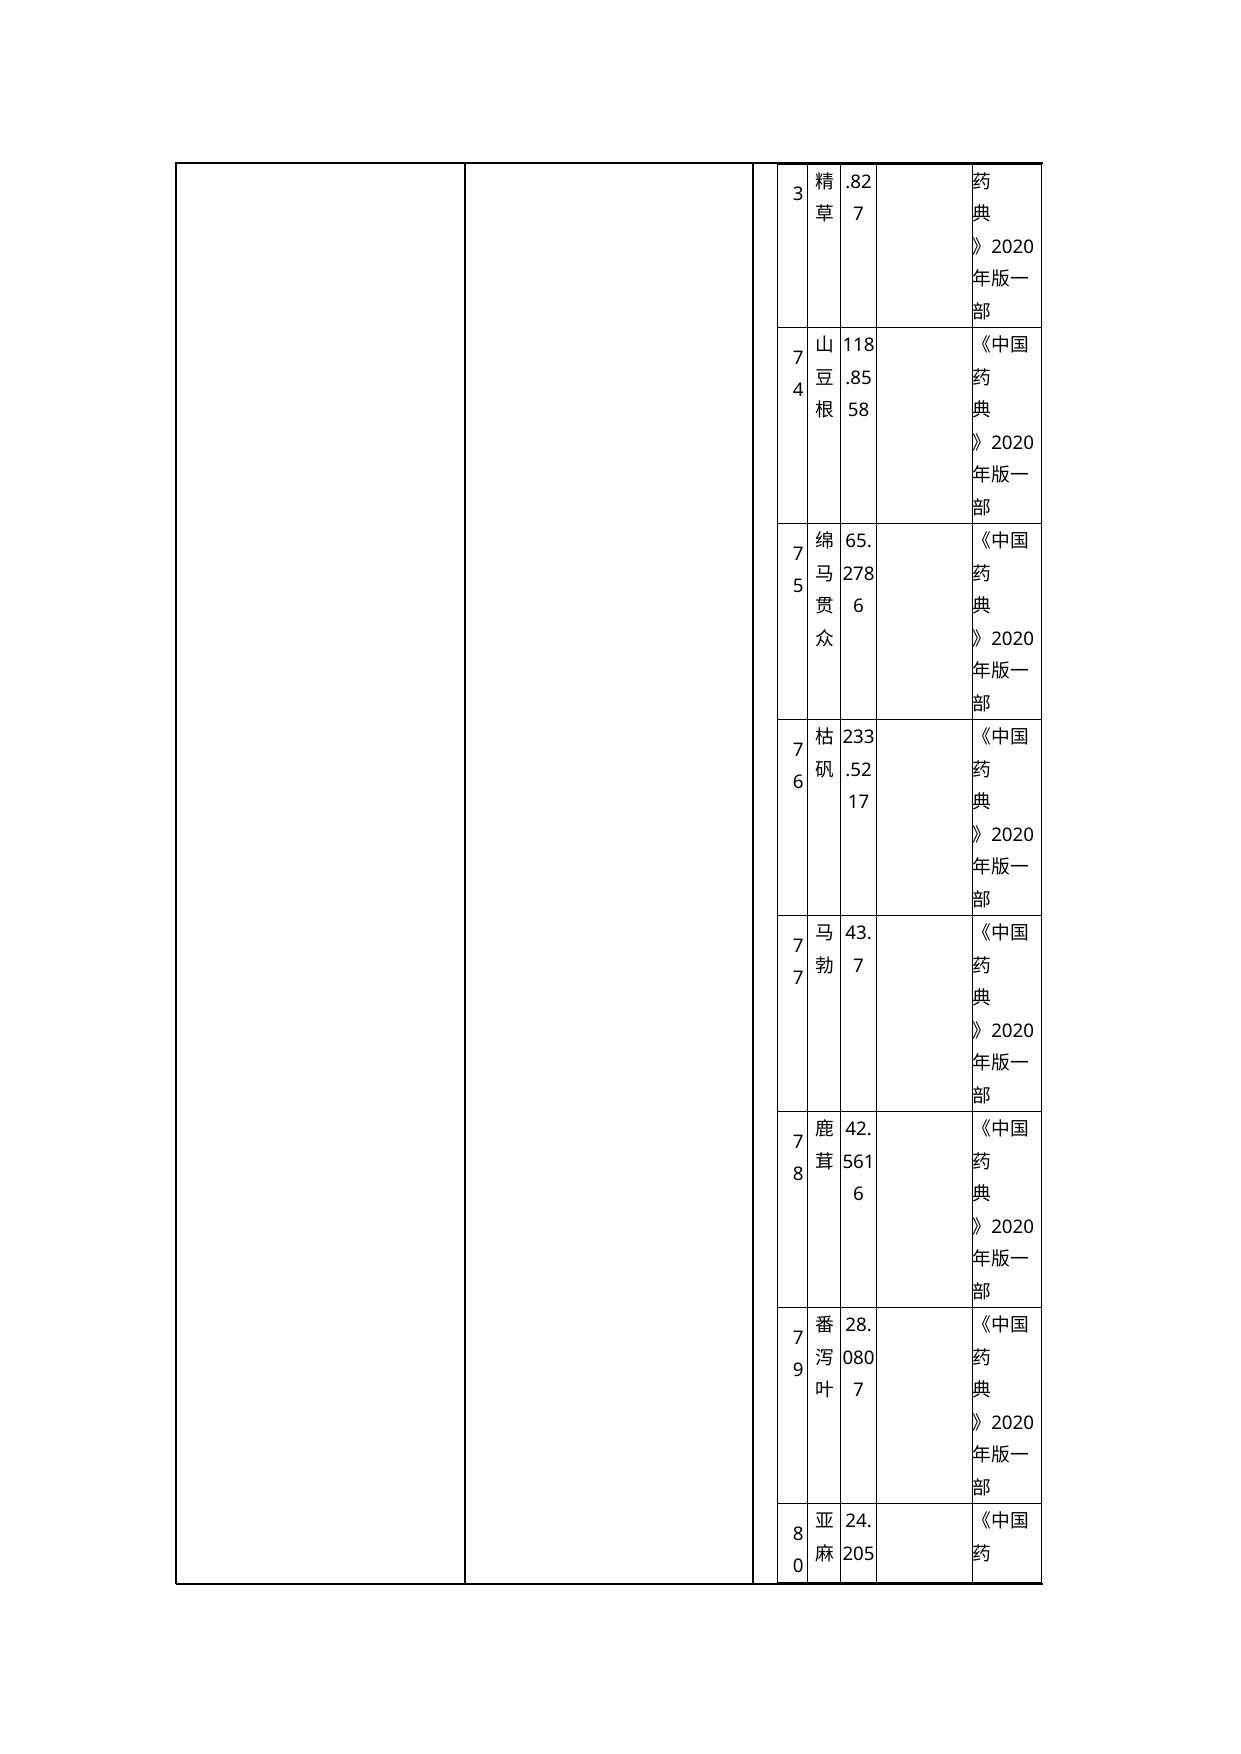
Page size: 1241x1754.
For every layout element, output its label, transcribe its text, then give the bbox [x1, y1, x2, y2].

table_cell [973, 328, 1041, 523]
table_cell [877, 916, 972, 1111]
table_cell [808, 1308, 840, 1503]
table_cell [841, 1112, 876, 1307]
table_cell [754, 164, 777, 1583]
table_cell [808, 328, 840, 523]
table_cell [841, 328, 876, 523]
table_cell [808, 916, 840, 1111]
table_cell [877, 1308, 972, 1503]
table_cell [973, 1112, 1041, 1307]
table_cell [778, 328, 807, 523]
table_cell [877, 524, 972, 719]
table_cell [877, 165, 972, 327]
table_cell [877, 1112, 972, 1307]
table_cell [808, 165, 840, 327]
table_cell [778, 720, 807, 915]
table_cell [841, 1308, 876, 1503]
table_cell [778, 1112, 807, 1307]
table_cell [778, 165, 807, 327]
table_cell [841, 916, 876, 1111]
table_cell [841, 720, 876, 915]
table_cell [973, 1308, 1041, 1503]
table_cell 1 [466, 164, 752, 1583]
table_cell [841, 524, 876, 719]
table_cell [808, 524, 840, 719]
table_cell [973, 524, 1041, 719]
table_cell [778, 524, 807, 719]
table_cell [973, 720, 1041, 915]
table_cell [808, 720, 840, 915]
table_cell [808, 1112, 840, 1307]
table_cell [778, 1504, 807, 1582]
table_cell [973, 916, 1041, 1111]
table_cell [877, 720, 972, 915]
table_cell [973, 165, 1041, 327]
table_cell [778, 916, 807, 1111]
table_cell [841, 165, 876, 327]
table_cell [778, 1308, 807, 1503]
table_cell [841, 1504, 876, 1582]
table_cell [177, 164, 464, 1583]
table_cell [877, 328, 972, 523]
table_cell [973, 1504, 1041, 1582]
table_cell [808, 1504, 840, 1582]
table_cell [877, 1504, 972, 1582]
